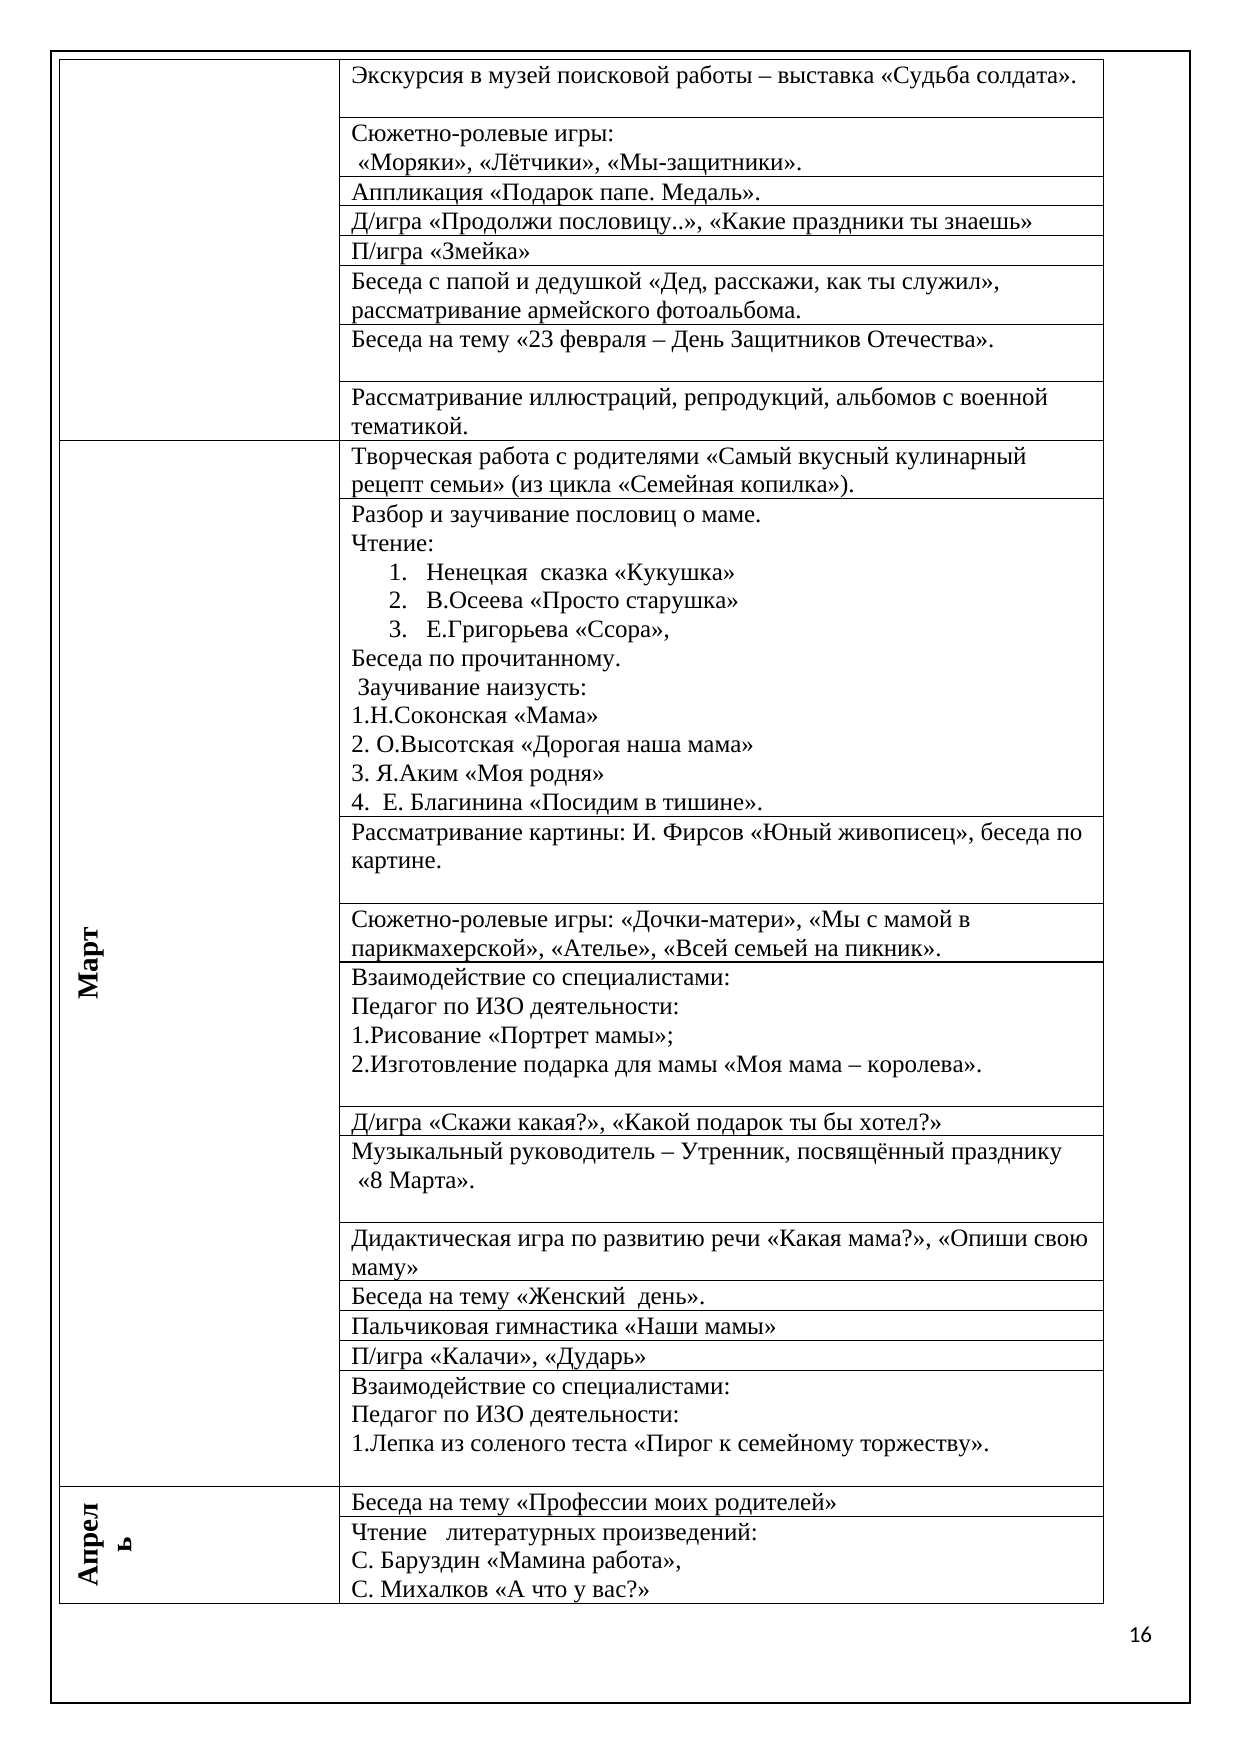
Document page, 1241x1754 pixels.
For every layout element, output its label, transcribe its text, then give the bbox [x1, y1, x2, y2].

table_cell Дидактическая игра по развитию речи «Какая мама?», «Опиши свою маму» [340, 1223, 1103, 1280]
table_cell Взаимодействие со специалистами: Педагог по ИЗО деятельности: 1.Лепка из соленого теста «Пирог к семейному торжеству». [340, 1371, 1103, 1486]
table_cell Беседа на тему «23 февраля – День Защитников Отечества». [340, 325, 1103, 381]
table_cell Музыкальный руководитель – Утренник, посвящённый празднику «8 Марта». [340, 1136, 1103, 1222]
table_cell Сюжетно-ролевые игры: «Моряки», «Лётчики», «Мы-защитники». [340, 118, 1103, 176]
table_cell Аппликация «Подарок папе. Медаль». [340, 177, 1103, 205]
table_cell П/игра «Калачи», «Дударь» [340, 1341, 1103, 1370]
table_cell П/игра «Змейка» [340, 236, 1103, 265]
table_cell Взаимодействие со специалистами: Педагог по ИЗО деятельности: 1.Рисование «Портрет мамы»; 2.Изготовление подарка для мамы «Моя мама – королева». [340, 963, 1103, 1106]
table_cell Беседа на тему «Профессии моих родителей» [340, 1487, 1103, 1516]
table_cell Д/игра «Скажи какая?», «Какой подарок ты бы хотел?» [340, 1107, 1103, 1135]
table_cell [340, 1517, 1103, 1603]
table_cell Д/игра «Продолжи пословицу..», «Какие праздники ты знаешь» [340, 206, 1103, 235]
table_cell Беседа с папой и дедушкой «Дед, расскажи, как ты служил», рассматривание армейского фотоальбома. [340, 266, 1103, 323]
table_cell Апрель [60, 1487, 339, 1603]
table_cell Творческая работа с родителями «Самый вкусный кулинарный рецепт семьи» (из цикла «Семейная копилка»). [340, 441, 1103, 498]
table_cell Рассматривание иллюстраций, репродукций, альбомов с военной тематикой. [340, 382, 1103, 440]
table_cell Беседа на тему «Женский день». [340, 1281, 1103, 1310]
table_cell Разбор и заучивание пословиц о маме. Чтение: Ненецкая сказка «Кукушка» В.Осеева «Просто старушка» Е.Григорьева «Ссора», Беседа по прочитанному. Заучивание наизусть: 1.Н.Соконская «Мама» 2. О.Высотская «Дорогая наша мама» 3. Я.Аким «Моя родня» 4. Е. Благинина «Посидим в тишине». [340, 499, 1103, 816]
table_cell Сюжетно-ролевые игры: «Дочки-матери», «Мы с мамой в парикмахерской», «Ателье», «Всей семьей на пикник». [340, 904, 1103, 961]
table_cell Пальчиковая гимнастика «Наши мамы» [340, 1311, 1103, 1340]
table_cell Экскурсия в музей поисковой работы – выставка «Судьба солдата». [340, 60, 1103, 117]
table_cell Рассматривание картины: И. Фирсов «Юный живописец», беседа по картине. [340, 817, 1103, 903]
table_cell Март [60, 441, 339, 1486]
